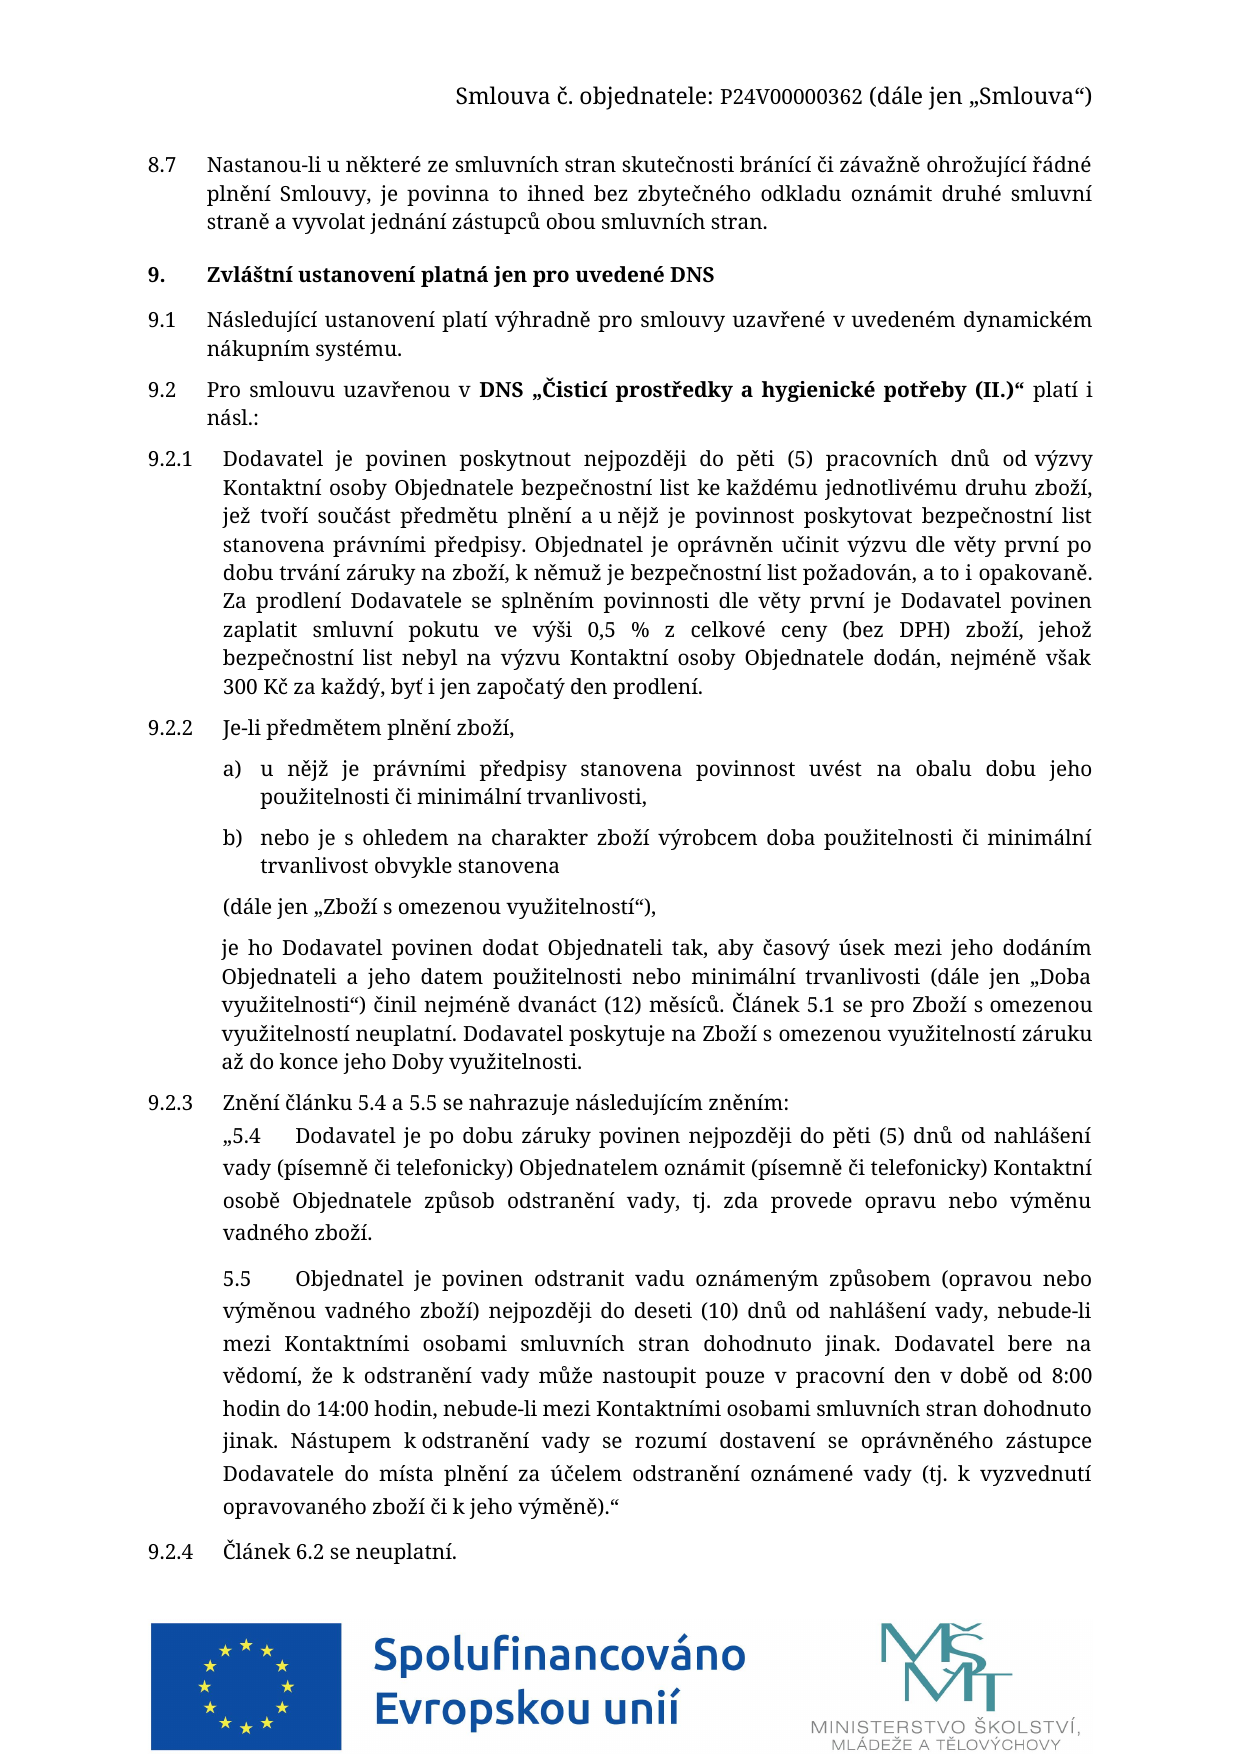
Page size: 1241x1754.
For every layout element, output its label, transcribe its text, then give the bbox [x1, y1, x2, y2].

list Je-li předmětem plnění zboží, [148, 713, 1093, 741]
text je ho Dodavatel povinen dodat Objednateli tak, aby časový úsek mezi jeho dodáním Objednateli a jeho datem použitelnosti nebo minimální trvanlivosti (dále jen „Doba využitelnosti“) činil nejméně dvanáct (12) měsíců. Článek 5.1 se pro Zboží s omezenou využitelností neuplatní. Dodavatel poskytuje na Zboží s omezenou využitelností záruku až do konce jeho Doby využitelnosti. [221, 933, 1093, 1076]
list Následující ustanovení platí výhradně pro smlouvy uzavřené v uvedeném dynamickém nákupním systému. [148, 306, 1093, 362]
list Znění článku 5.4 a 5.5 se nahrazuje následujícím zněním: [148, 1088, 1093, 1117]
list „5.4 Dodavatel je po dobu záruky povinen nejpozději do pěti (5) dnů od nahlášení vady (písemně či telefonicky) Objednatelem oznámit (písemně či telefonicky) Kontaktní osobě Objednatele způsob odstranění vady, tj. zda provede opravu nebo výměnu vadného zboží. [223, 1121, 1093, 1247]
list Článek 6.2 se neuplatní. [148, 1537, 1093, 1565]
list 5.5 Objednatel je povinen odstranit vadu oznámeným způsobem (opravou nebo výměnou vadného zboží) nejpozději do deseti (10) dnů od nahlášení vady, nebude-li mezi Kontaktními osobami smluvních stran dohodnuto jinak. Dodavatel bere na vědomí, že k odstranění vady může nastoupit pouze v pracovní den v době od 8:00 hodin do 14:00 hodin, nebude-li mezi Kontaktními osobami smluvních stran dohodnuto jinak. Nástupem k odstranění vady se rozumí dostavení se oprávněného zástupce Dodavatele do místa plnění za účelem odstranění oznámené vady (tj. k vyzvednutí opravovaného zboží či k jeho výměně).“ [223, 1264, 1093, 1520]
list Pro smlouvu uzavřenou v DNS „Čisticí prostředky a hygienické potřeby (II.)“ platí i násl.: [148, 375, 1093, 432]
text (dále jen „Zboží s omezenou využitelností“), [223, 892, 1093, 921]
list Dodavatel je povinen poskytnout nejpozději do pěti (5) pracovních dnů od výzvy Kontaktní osoby Objednatele bezpečnostní list ke každému jednotlivému druhu zboží, jež tvoří součást předmětu plnění a u nějž je povinnost poskytovat bezpečnostní list stanovena právními předpisy. Objednatel je oprávněn učinit výzvu dle věty první po dobu trvání záruky na zboží, k němuž je bezpečnostní list požadován, a to i opakovaně. Za prodlení Dodavatele se splněním povinnosti dle věty první je Dodavatel povinen zaplatit smluvní pokutu ve výši 0,5 % z celkové ceny (bez DPH) zboží, jehož bezpečnostní list nebyl na výzvu Kontaktní osoby Objednatele dodán, nejméně však 300 Kč za každý, byť i jen započatý den prodlení. [148, 444, 1093, 700]
picture [147, 1619, 1093, 1754]
list Zvláštní ustanovení platná jen pro uvedené DNS [148, 261, 1093, 289]
list nebo je s ohledem na charakter zboží výrobcem doba použitelnosti či minimální trvanlivost obvykle stanovena [223, 823, 1093, 880]
list u nějž je právními předpisy stanovena povinnost uvést na obalu dobu jeho použitelnosti či minimální trvanlivosti, [223, 754, 1093, 811]
list Nastanou-li u některé ze smluvních stran skutečnosti bránící či závažně ohrožující řádné plnění Smlouvy, je povinna to ihned bez zbytečného odkladu oznámit druhé smluvní straně a vyvolat jednání zástupců obou smluvních stran. [148, 150, 1093, 236]
